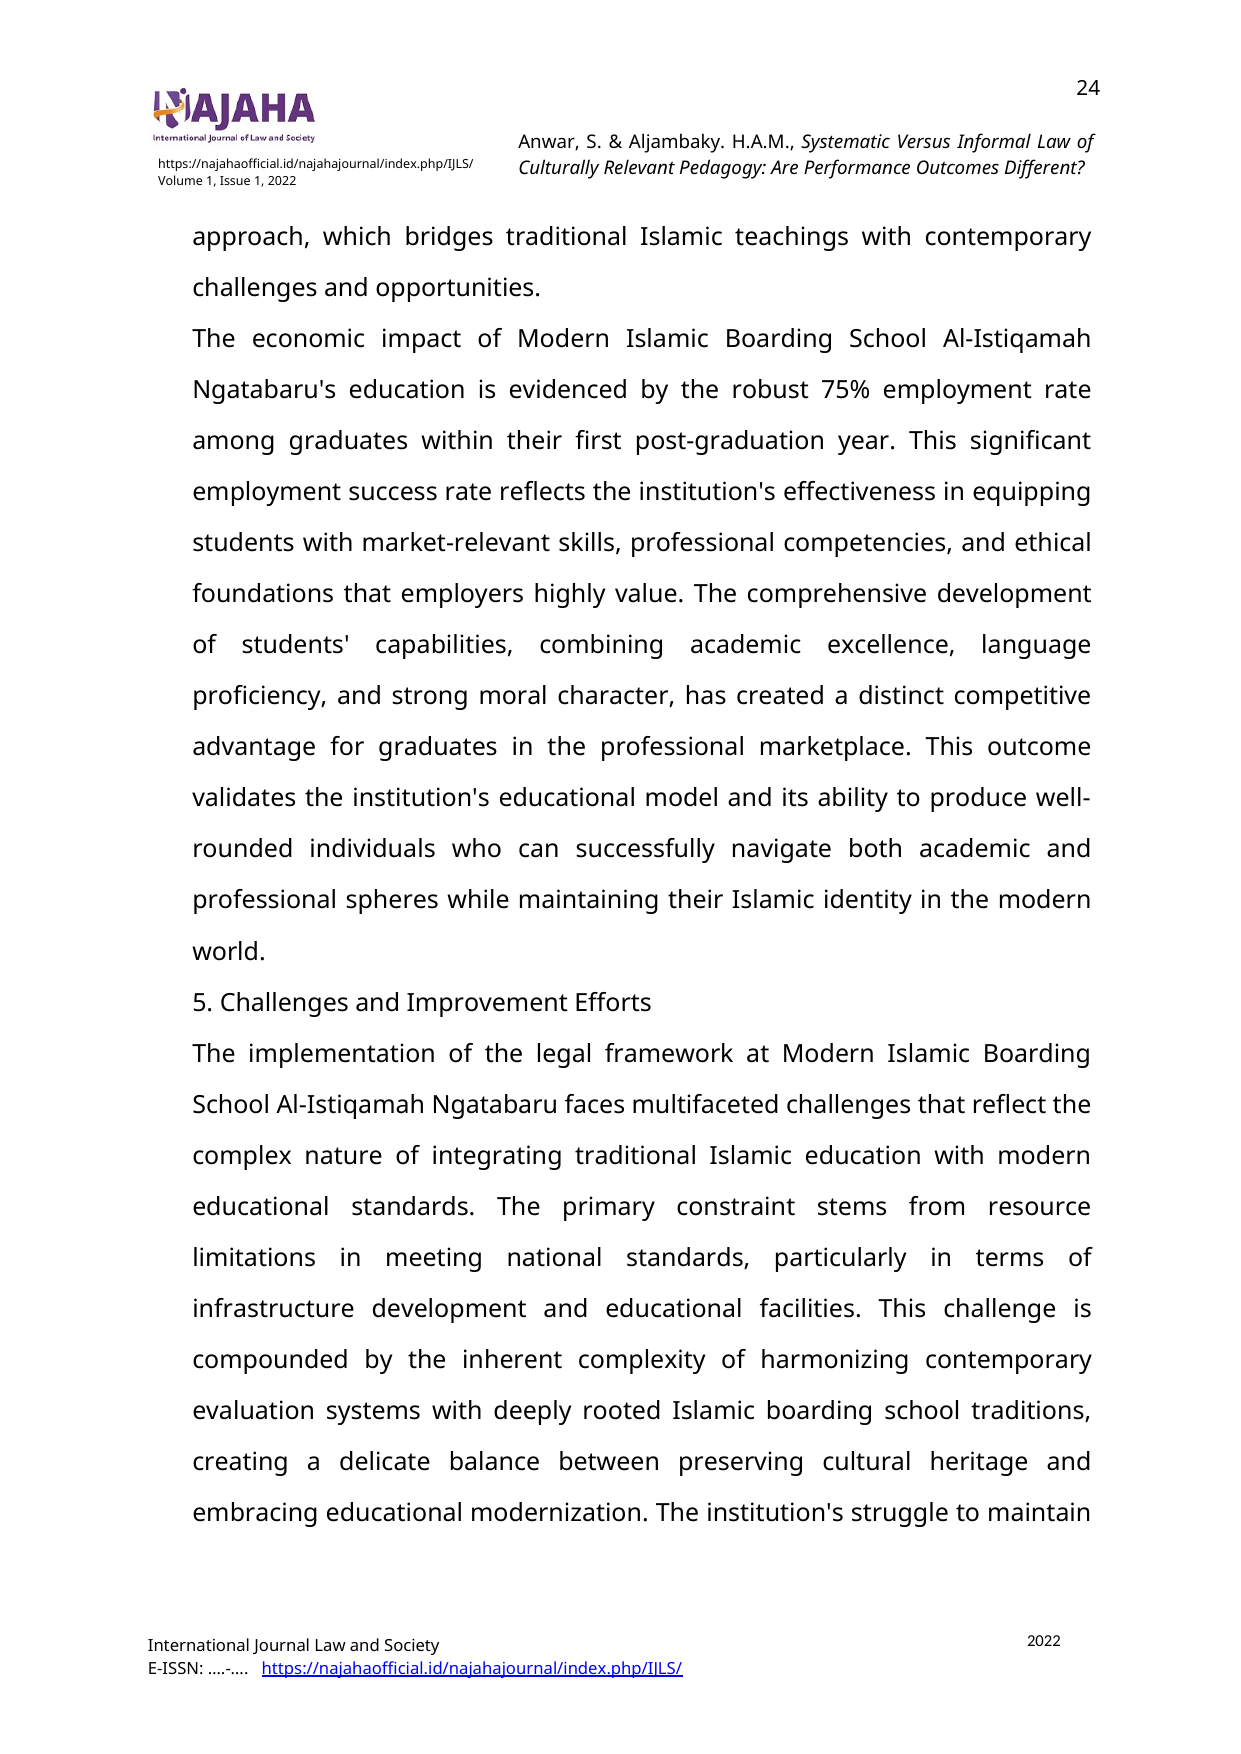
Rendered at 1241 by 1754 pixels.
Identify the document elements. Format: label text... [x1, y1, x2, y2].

text 5. Challenges and Improvement Efforts [192, 984, 1092, 1018]
text The economic impact of Modern Islamic Boarding School Al-Istiqamah Ngatabaru's education is evidenced by the robust 75% employment rate among graduates within their first post-graduation year. This significant employment success rate reflects the institution's effectiveness in equipping students with market-relevant skills, professional competencies, and ethical foundations that employers highly value. The comprehensive development of students' capabilities, combining academic excellence, language proficiency, and strong moral character, has created a distinct competitive advantage for graduates in the professional marketplace. This outcome validates the institution's educational model and its ability to produce well-rounded individuals who can successfully navigate both academic and professional spheres while maintaining their Islamic identity in the modern world. [192, 321, 1092, 967]
picture [147, 75, 320, 157]
